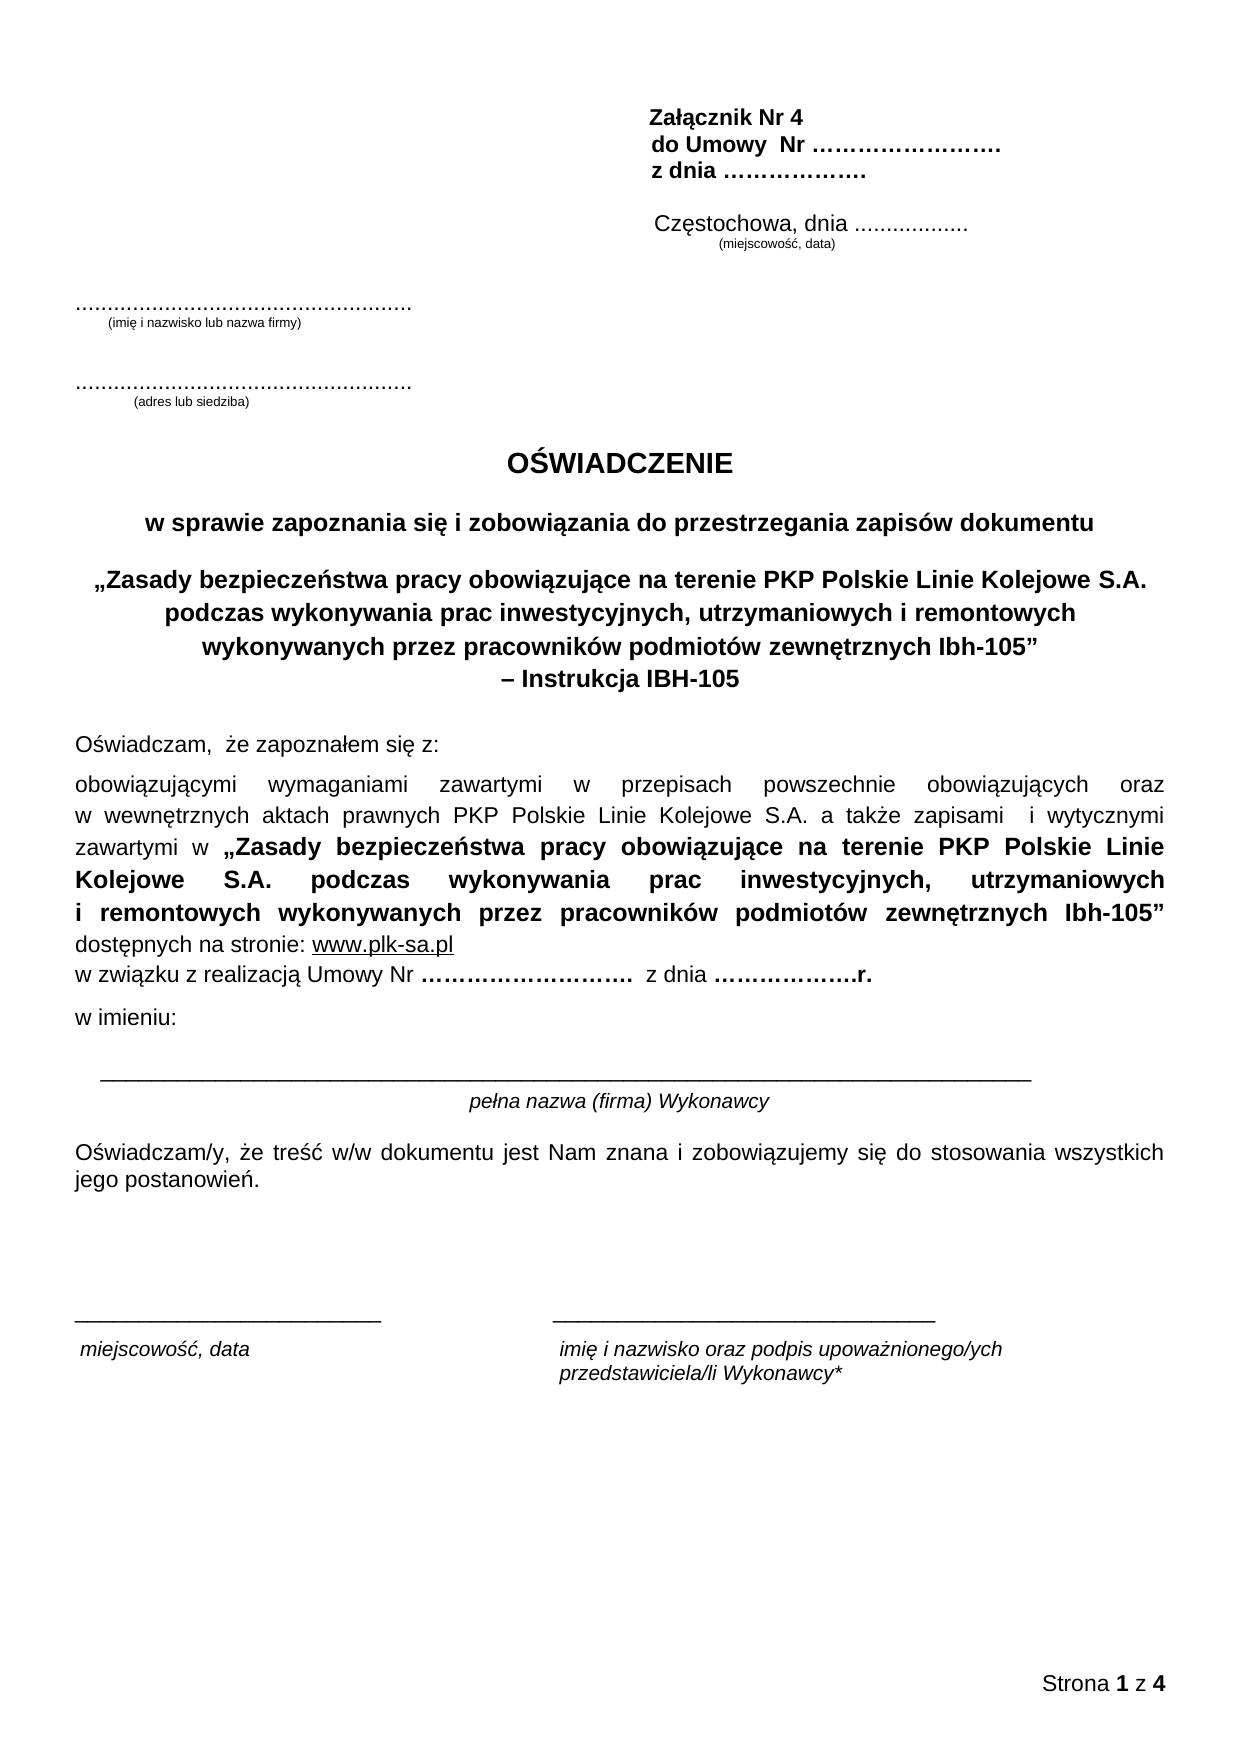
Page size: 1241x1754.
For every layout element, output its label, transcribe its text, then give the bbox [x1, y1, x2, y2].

text Załącznik Nr 4 [636, 104, 1165, 131]
text w związku z realizacją Umowy Nr ………………………. z dnia ……………….r. [75, 961, 1165, 987]
text „Zasady bezpieczeństwa pracy obowiązujące na terenie PKP Polskie Linie Kolejowe S.A. podczas wykonywania prac inwestycyjnych, utrzymaniowych i remontowych wykonywanych przez pracowników podmiotów zewnętrznych Ibh-105” [75, 565, 1165, 660]
text Oświadczam/y, że treść w/w dokumentu jest Nam znana i zobowiązujemy się do stosowania wszystkich jego postanowień. [75, 1139, 1165, 1192]
text – Instrukcja IBH-105 [75, 664, 1165, 693]
text obowiązującymi wymaganiami zawartymi w przepisach powszechnie obowiązujących oraz w wewnętrznych aktach prawnych PKP Polskie Linie Kolejowe S.A. a także zapisami i wytycznymi zawartymi w „Zasady bezpieczeństwa pracy obowiązujące na terenie PKP Polskie Linie Kolejowe S.A. podczas wykonywania prac inwestycyjnych, utrzymaniowych i remontowych wykonywanych przez pracowników podmiotów zewnętrznych Ibh-105” dostępnych na stronie: www.plk-sa.pl [75, 771, 1165, 957]
text Częstochowa, dnia .................. [75, 209, 1165, 236]
text Oświadczam, że zapoznałem się z: [75, 726, 1165, 759]
text z dnia ………………. [651, 157, 1165, 183]
text (imię i nazwisko lub nazwa firmy) [75, 315, 1165, 341]
text do Umowy Nr ……………………. [651, 131, 1165, 157]
text ..................................................... [75, 289, 1165, 315]
text (adres lub siedziba) [75, 394, 1165, 420]
text ..................................................... [75, 368, 1165, 394]
text w imieniu: [75, 1004, 1165, 1030]
text OŚWIADCZENIE [75, 447, 1165, 480]
text _________________________________________________________________________ [75, 1056, 1165, 1083]
text w sprawie zapoznania się i zobowiązania do przestrzegania zapisów dokumentu [75, 508, 1165, 537]
subtitle miejscowość, data imię i nazwisko oraz podpis upoważnionego/ych przedstawiciela/li Wykonawcy* [80, 1336, 1165, 1384]
text pełna nazwa (firma) Wykonawcy [75, 1089, 1165, 1113]
text ________________________ ______________________________ [75, 1297, 1165, 1324]
text (miejscowość, data) [75, 236, 1165, 262]
